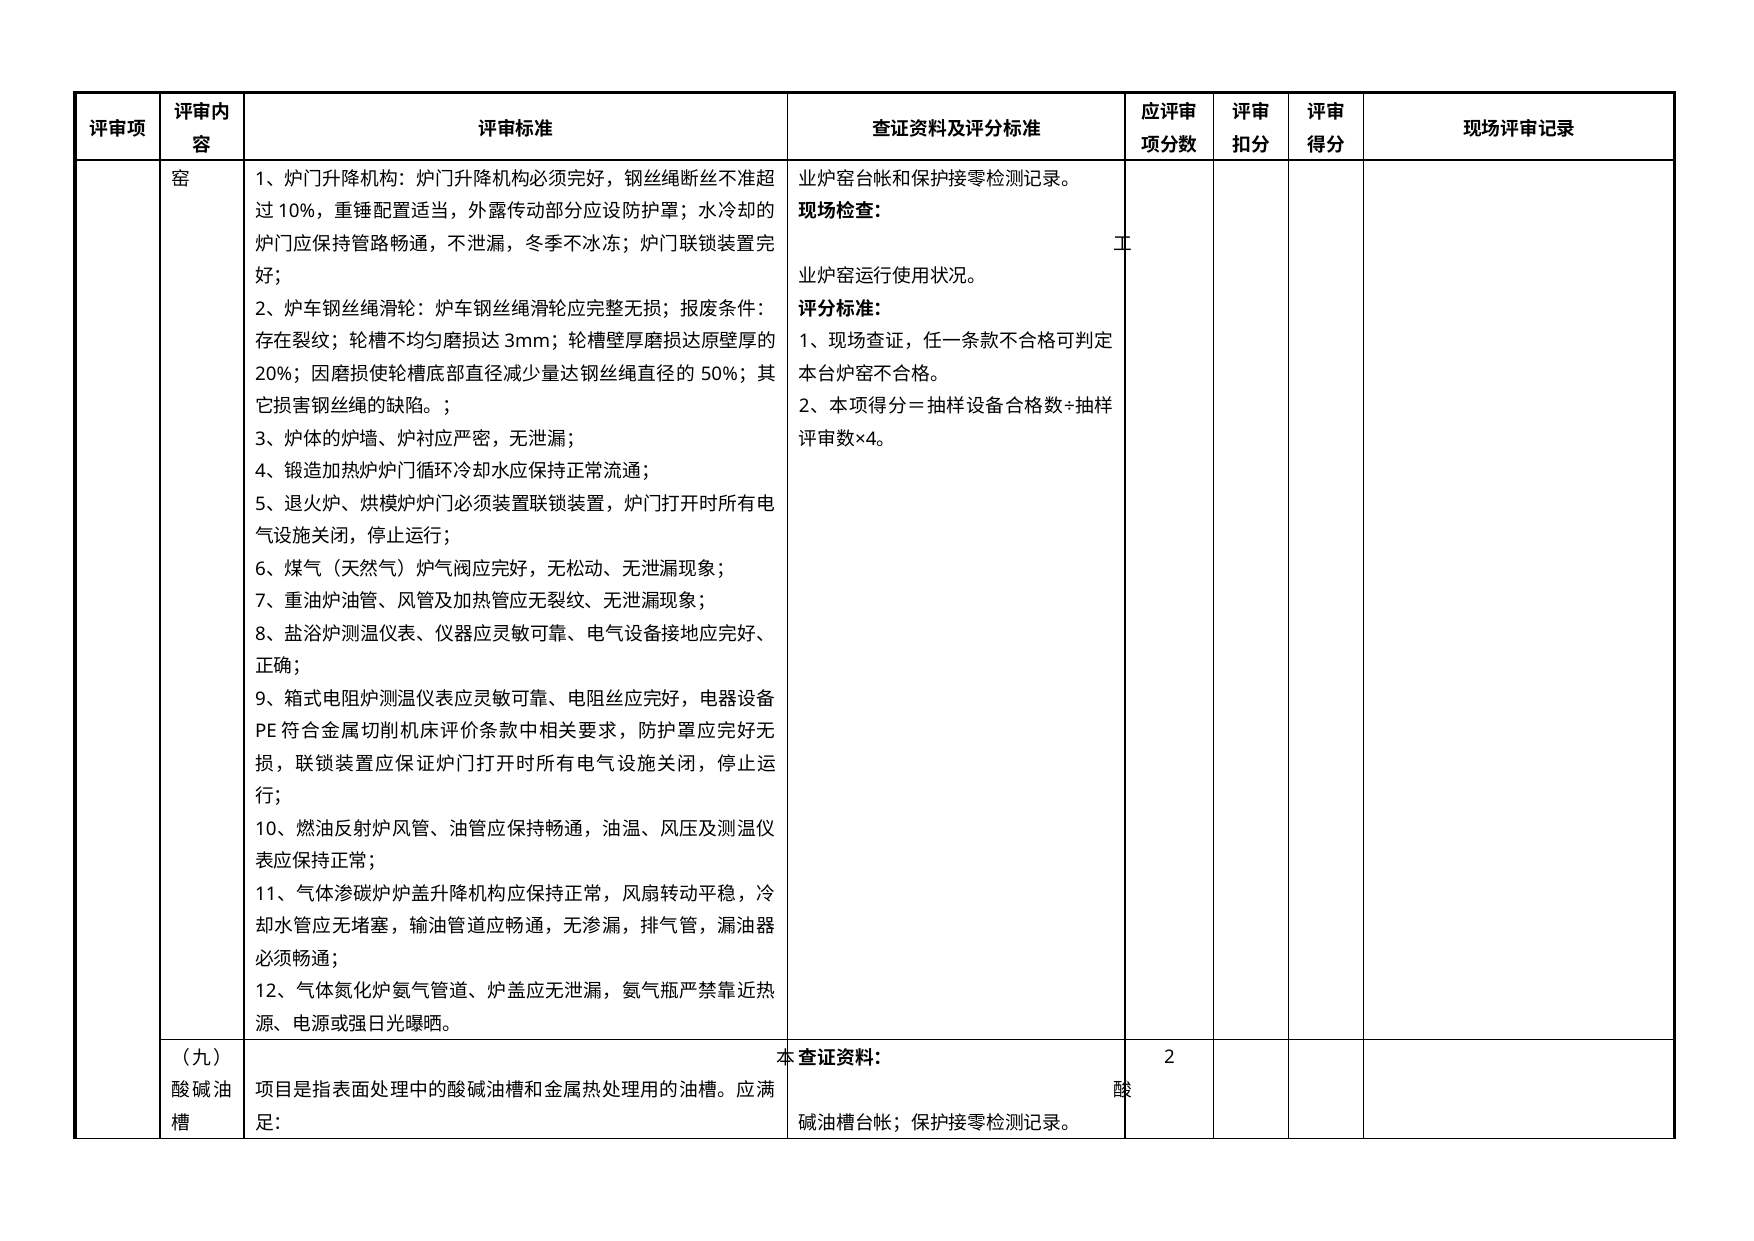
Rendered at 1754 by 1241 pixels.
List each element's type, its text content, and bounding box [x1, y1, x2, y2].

table_header 现场评审记录 [1364, 94, 1673, 159]
table_cell 4 [1126, 161, 1213, 1038]
table_cell [1289, 161, 1363, 1038]
table_cell [1214, 1040, 1288, 1137]
table_cell [1364, 161, 1673, 1038]
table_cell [788, 1040, 1124, 1137]
table_header 查证资料及评分标准 [788, 94, 1124, 159]
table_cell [245, 1040, 787, 1137]
table_header 评审 扣分 [1214, 94, 1288, 159]
table_cell 2 [1126, 1040, 1213, 1137]
table_cell [1364, 1040, 1673, 1137]
table_cell [1289, 1040, 1363, 1137]
table_header 评审标准 [245, 94, 787, 159]
table_header 应评审 项分数 [1126, 94, 1213, 159]
table_cell （八）工业炉窑 [161, 161, 243, 1038]
table_header 评审 得分 [1289, 94, 1363, 159]
table_header 评审内容 [161, 94, 243, 159]
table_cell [245, 161, 787, 1038]
table_header 评审项 [77, 94, 159, 159]
table_cell [1214, 161, 1288, 1038]
table_cell （九）酸碱油槽 [161, 1040, 243, 1137]
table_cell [788, 161, 1124, 1038]
